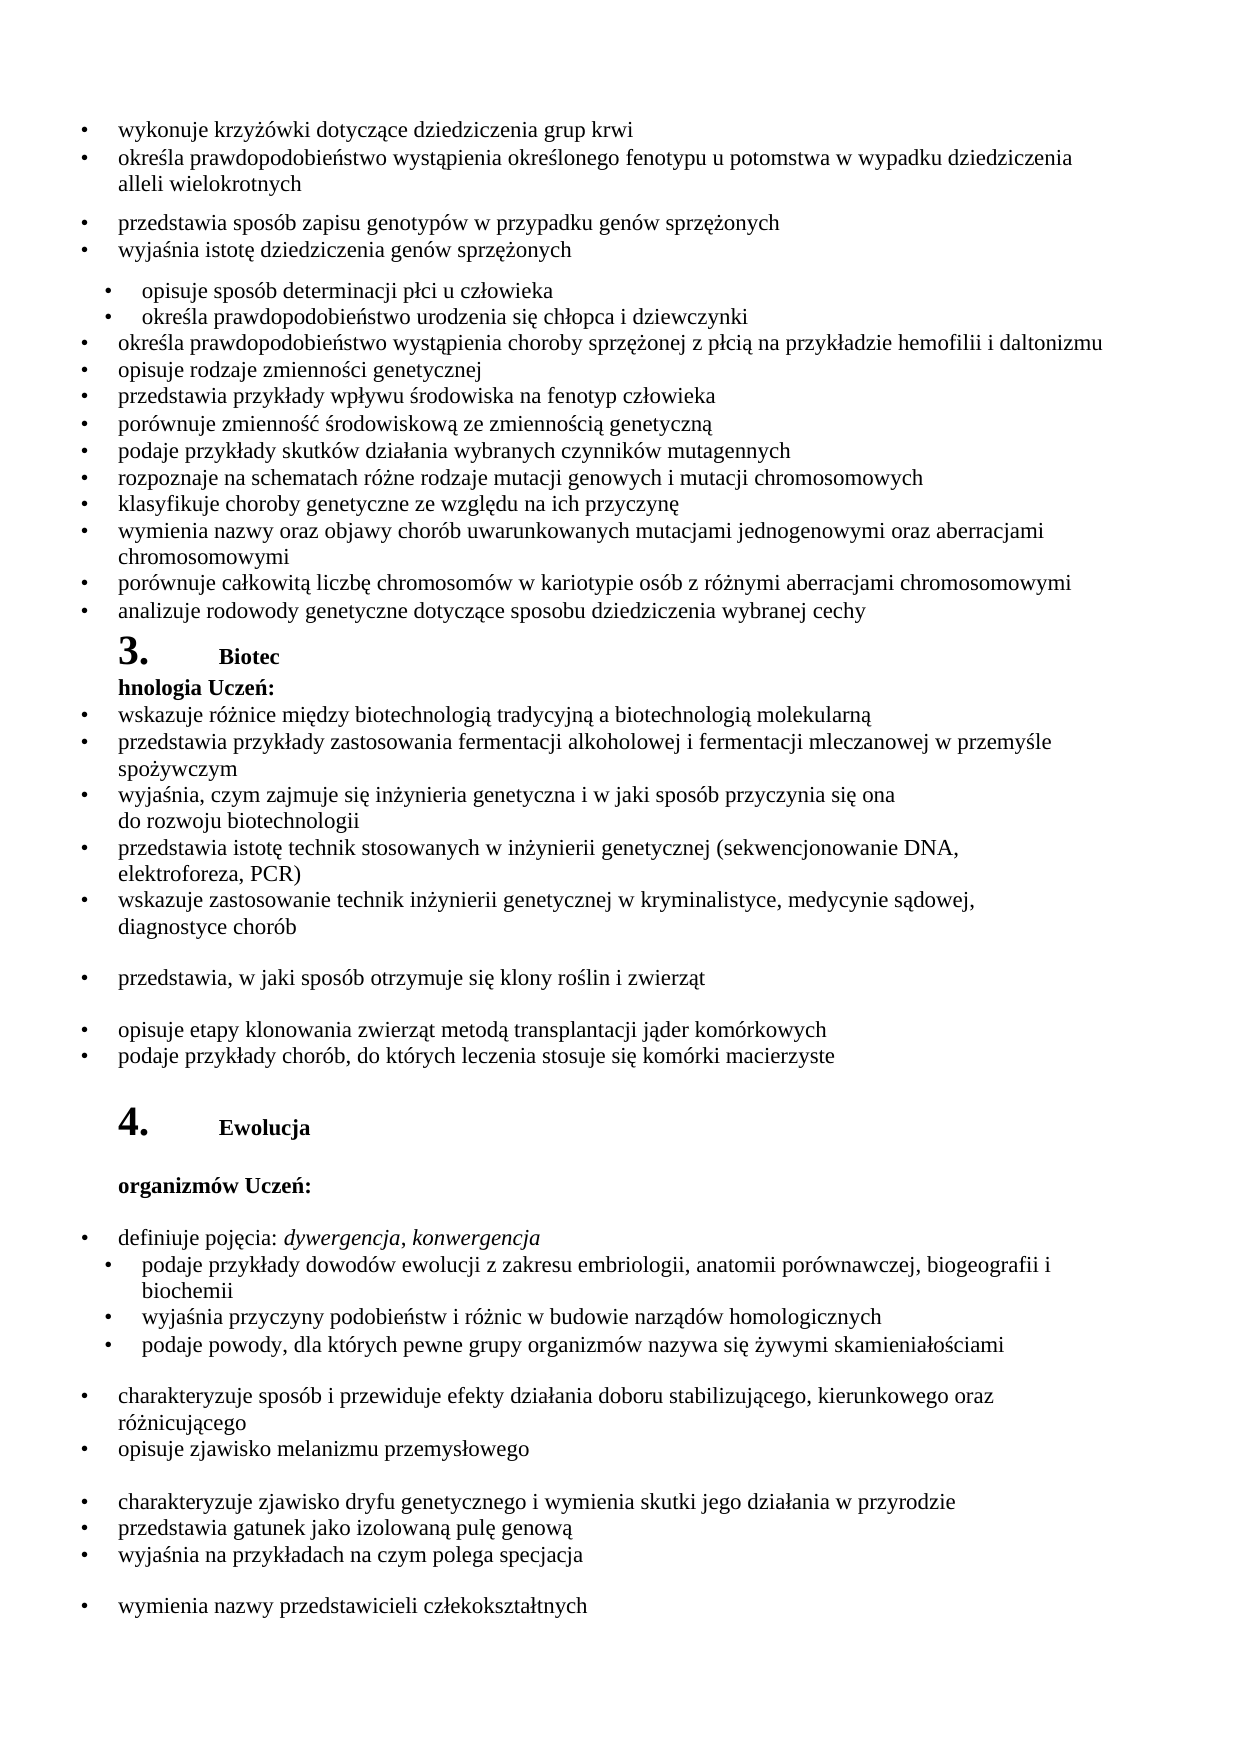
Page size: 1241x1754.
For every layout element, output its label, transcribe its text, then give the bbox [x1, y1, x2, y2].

list wykonuje krzyżówki dotyczące dziedziczenia grup krwi [80, 116, 1132, 142]
list podaje przykłady chorób, do których leczenia stosuje się komórki macierzyste [80, 1042, 1132, 1068]
list wyjaśnia przyczyny podobieństw i różnic w budowie narządów homologicznych [104, 1303, 1132, 1330]
list wyjaśnia istotę dziedziczenia genów sprzężonych [80, 237, 1132, 263]
list określa prawdopodobieństwo urodzenia się chłopca i dziewczynki [104, 303, 1132, 329]
list przedstawia sposób zapisu genotypów w przypadku genów sprzężonych [80, 209, 1132, 235]
list charakteryzuje sposób i przewiduje efekty działania doboru stabilizującego, kierunkowego oraz różnicującego [80, 1382, 995, 1435]
list wyjaśnia, czym zajmuje się inżynieria genetyczna i w jaki sposób przyczynia się ona do rozwoju biotechnologii [80, 781, 897, 834]
list opisuje zjawisko melanizmu przemysłowego [80, 1435, 1132, 1462]
list definiuje pojęcia: dywergencja, konwergencja [80, 1226, 1132, 1251]
list przedstawia, w jaki sposób otrzymuje się klony roślin i zwierząt [80, 964, 1132, 991]
list opisuje etapy klonowania zwierząt metodą transplantacji jąder komórkowych [80, 1016, 1132, 1042]
list wskazuje różnice między biotechnologią tradycyjną a biotechnologią molekularną [80, 701, 1132, 727]
subtitle Biotechnologia Uczeń: [118, 626, 286, 700]
list przedstawia przykłady zastosowania fermentacji alkoholowej i fermentacji mleczanowej w przemyśle spożywczym [80, 728, 1053, 781]
list przedstawia przykłady wpływu środowiska na fenotyp człowieka [80, 382, 1132, 409]
list opisuje sposób determinacji płci u człowieka [104, 277, 1132, 303]
list przedstawia istotę technik stosowanych w inżynierii genetycznej (sekwencjonowanie DNA, elektroforeza, PCR) [80, 834, 1092, 886]
list podaje przykłady skutków działania wybranych czynników mutagennych [80, 438, 1132, 464]
subtitle Ewolucja organizmów Uczeń: [118, 1096, 359, 1198]
list podaje powody, dla których pewne grupy organizmów nazywa się żywymi skamieniałościami [104, 1331, 1132, 1357]
list wymienia nazwy oraz objawy chorób uwarunkowanych mutacjami jednogenowymi oraz aberracjami chromosomowymi [80, 517, 1045, 569]
list podaje przykłady dowodów ewolucji z zakresu embriologii, anatomii porównawczej, biogeografii i biochemii [104, 1251, 1052, 1303]
list wymienia nazwy przedstawicieli człekokształtnych [80, 1592, 1132, 1618]
list wyjaśnia na przykładach na czym polega specjacja [80, 1541, 1132, 1567]
list przedstawia gatunek jako izolowaną pulę genową [80, 1514, 1132, 1541]
list określa prawdopodobieństwo wystąpienia określonego fenotypu u potomstwa w wypadku dziedziczenia alleli wielokrotnych [80, 144, 1073, 196]
list porównuje całkowitą liczbę chromosomów w kariotypie osób z różnymi aberracjami chromosomowymi [80, 569, 1132, 596]
list określa prawdopodobieństwo wystąpienia choroby sprzężonej z płcią na przykładzie hemofilii i daltonizmu [80, 329, 1132, 356]
list charakteryzuje zjawisko dryfu genetycznego i wymienia skutki jego działania w przyrodzie [80, 1488, 1132, 1514]
list analizuje rodowody genetyczne dotyczące sposobu dziedziczenia wybranej cechy [80, 597, 1132, 623]
list porównuje zmienność środowiskową ze zmiennością genetyczną [80, 410, 1132, 436]
list wskazuje zastosowanie technik inżynierii genetycznej w kryminalistyce, medycynie sądowej, diagnostyce chorób [80, 886, 1091, 939]
list klasyfikuje choroby genetyczne ze względu na ich przyczynę [80, 490, 1132, 517]
list rozpoznaje na schematach różne rodzaje mutacji genowych i mutacji chromosomowych [80, 464, 1132, 490]
list opisuje rodzaje zmienności genetycznej [80, 356, 1132, 382]
